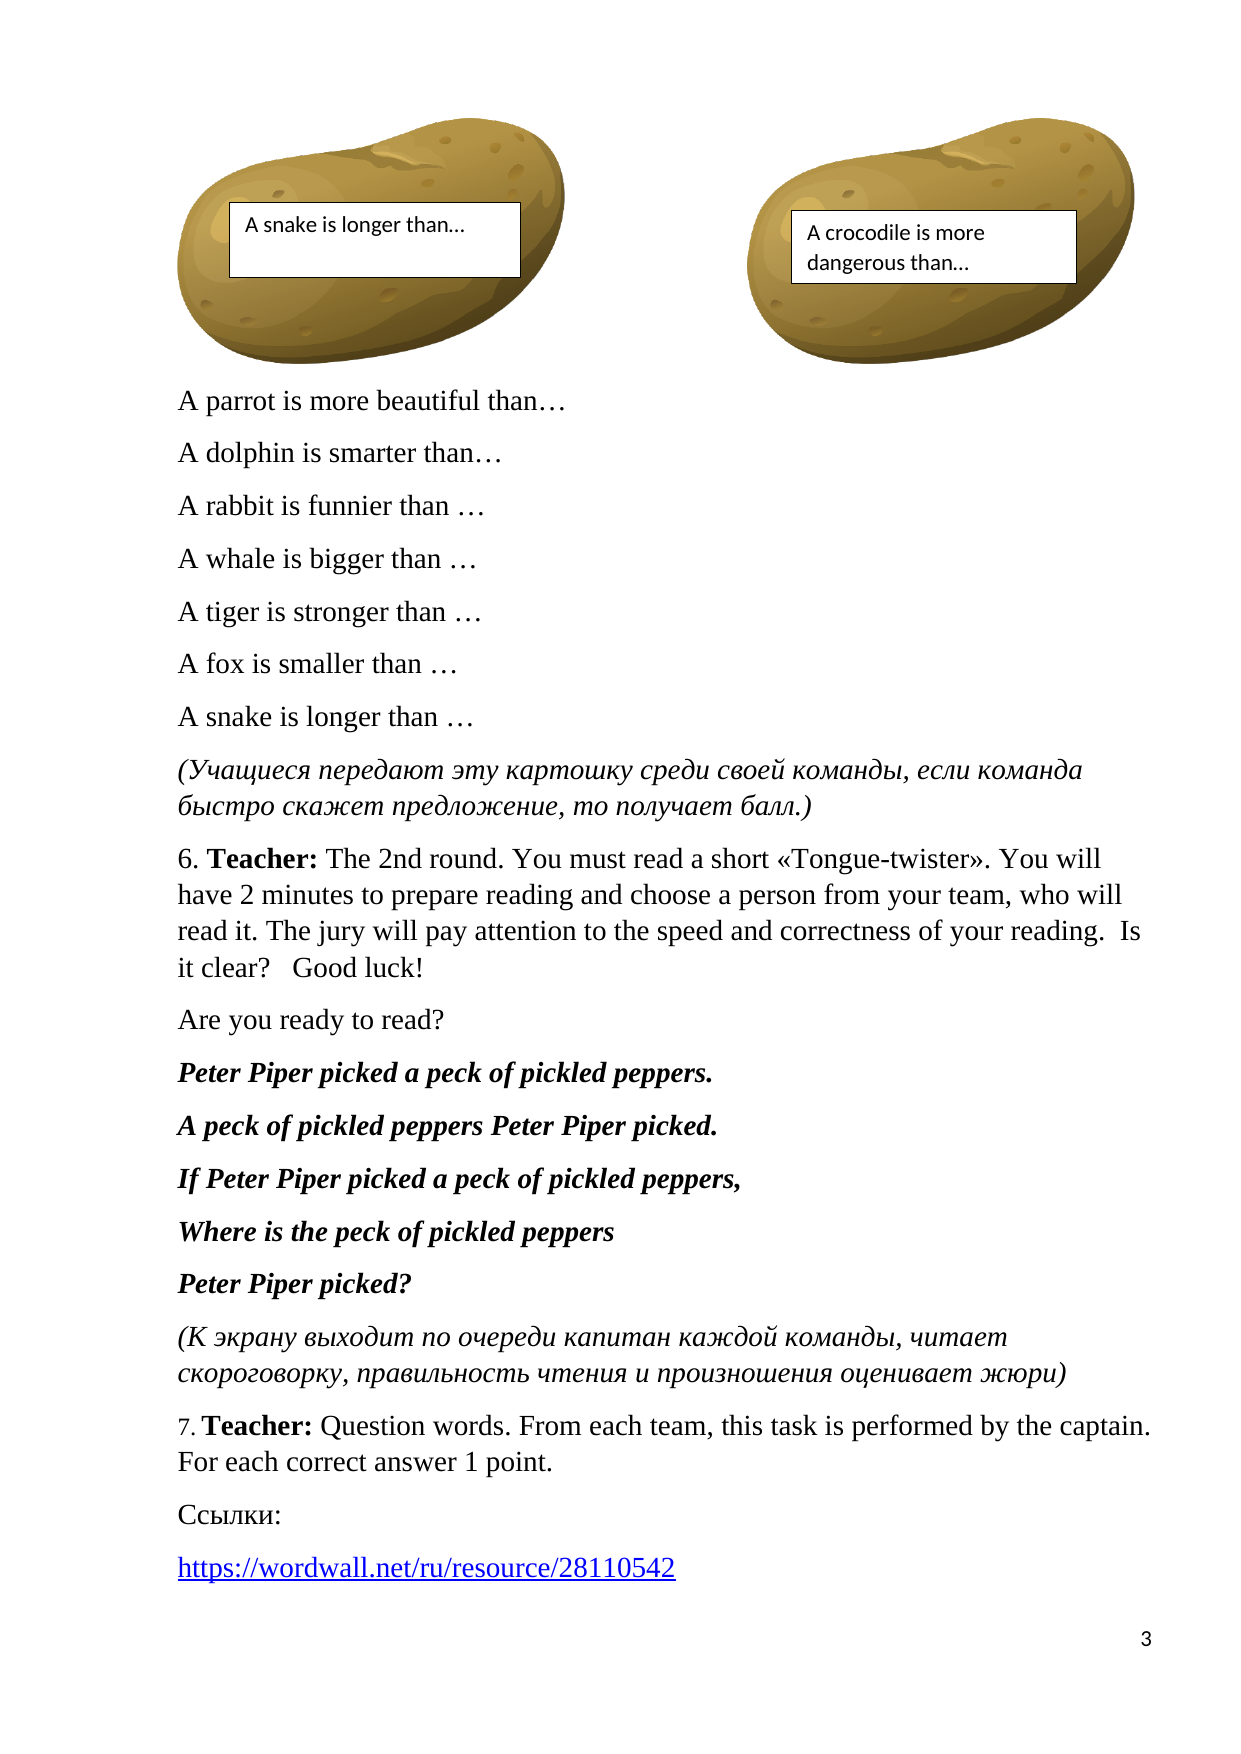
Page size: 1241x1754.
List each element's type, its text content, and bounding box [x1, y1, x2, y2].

text Ссылки: [177, 1497, 1152, 1531]
text Are you ready to read? [177, 1002, 1152, 1036]
text If Peter Piper picked a peck of pickled peppers, [177, 1161, 1152, 1194]
text A parrot is more beautiful than… [177, 383, 1152, 416]
picture [747, 118, 1135, 364]
picture [177, 118, 565, 364]
text 6. Teacher: The 2nd round. You must read a short «Tongue-twister». You will have 2 minutes to prepare reading and choose a person from your team, who will read it. The jury will pay attention to the speed and correctness of your reading. Is it clear? Good luck! [177, 841, 1152, 983]
text A fox is smaller than … [177, 647, 1152, 680]
text Peter Piper picked a peck of pickled peppers. [177, 1055, 1152, 1089]
text Where is the peck of pickled peppers [177, 1214, 1152, 1247]
text 7. Teacher: Question words. From each team, this task is performed by the captain. For each correct answer 1 point. [177, 1408, 1152, 1478]
text A peck of pickled peppers Peter Piper picked. [177, 1108, 1152, 1142]
text A dolphin is smarter than… [177, 435, 1152, 469]
text https://wordwall.net/ru/resource/28110542 [177, 1550, 1152, 1584]
text Peter Piper picked? [177, 1267, 1152, 1300]
text (К экрану выходит по очереди капитан каждой команды, читает скороговорку, правильность чтения и произношения оценивает жюри) [177, 1319, 1152, 1389]
text A tiger is stronger than … [177, 594, 1152, 627]
text A whale is bigger than … [177, 541, 1152, 574]
text A rabbit is funnier than … [177, 488, 1152, 522]
text A snake is longer than … [177, 699, 1152, 733]
text (Учащиеся передают эту картошку среди своей команды, если команда быстро скажет предложение, то получает балл.) [177, 752, 1152, 822]
